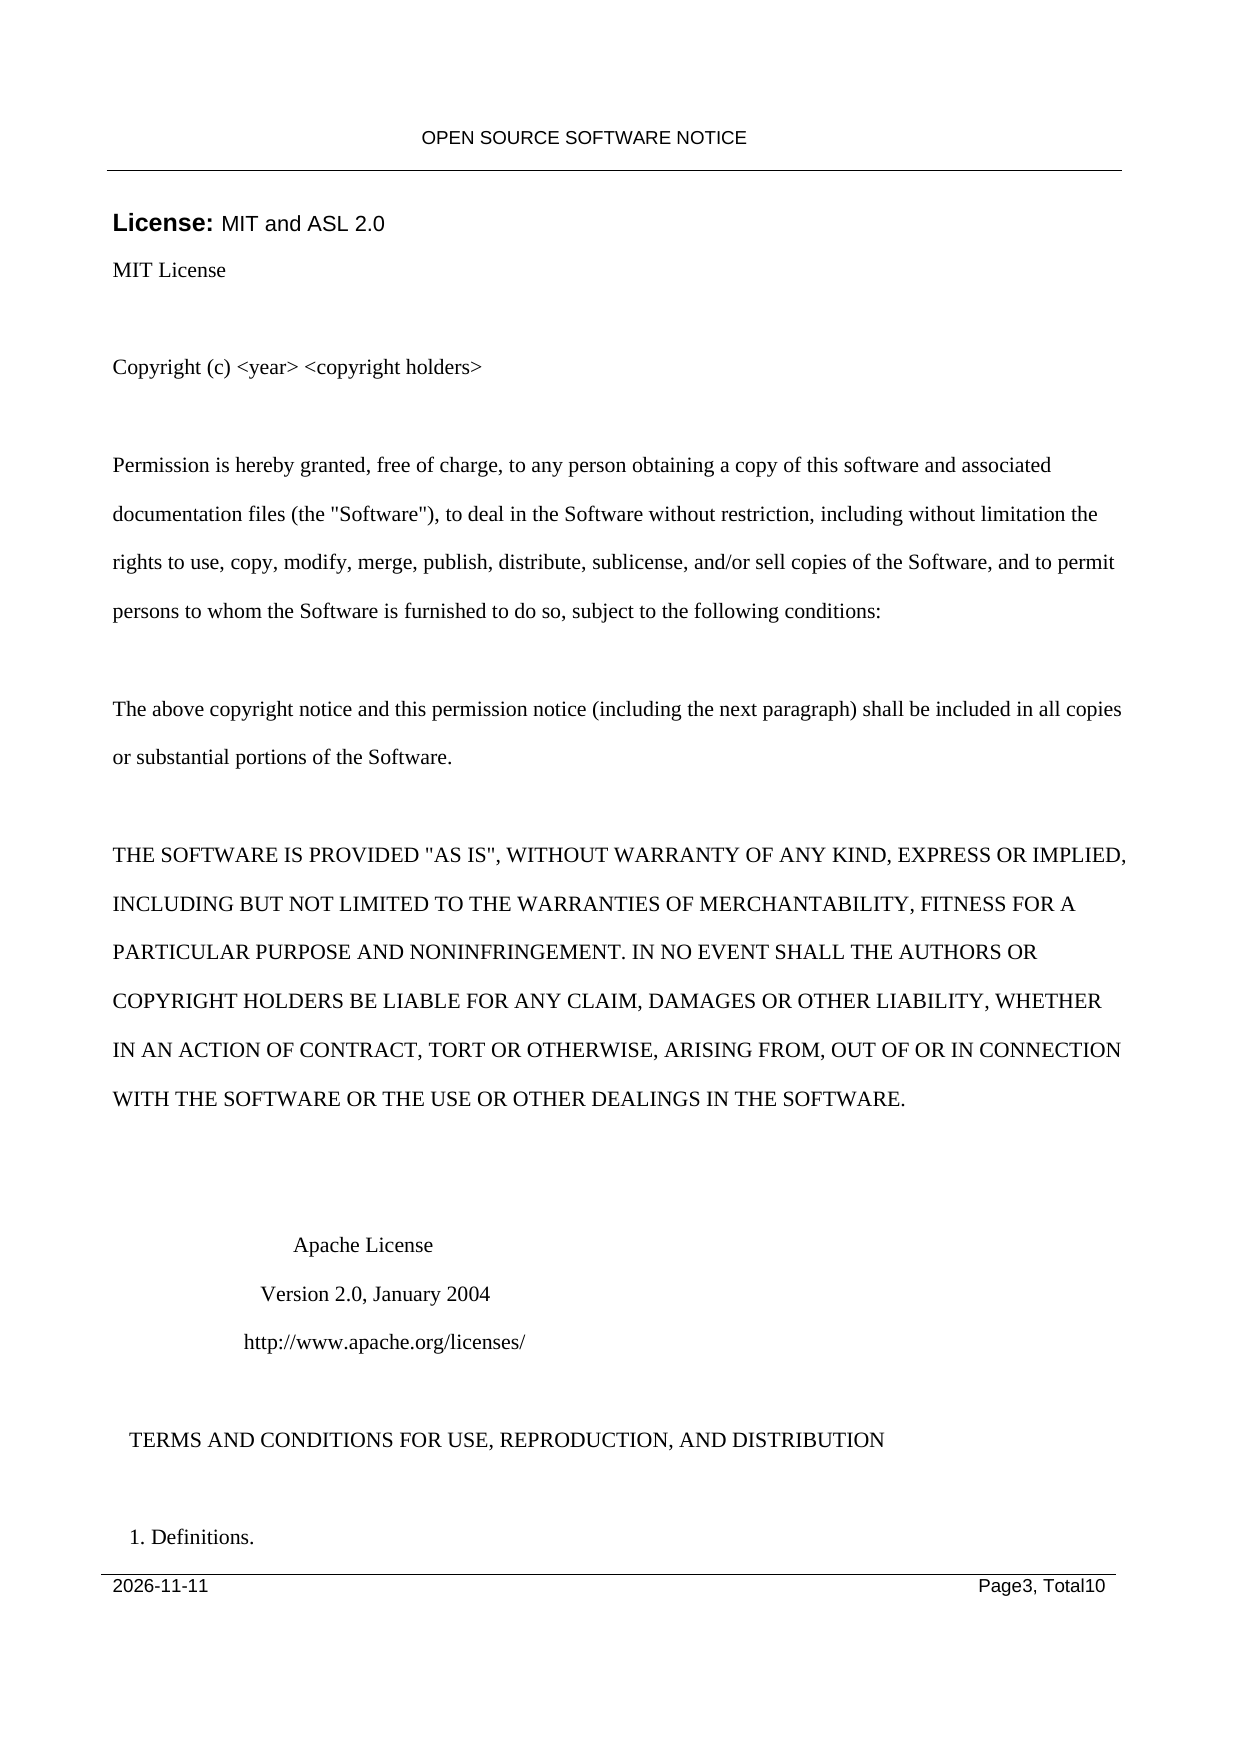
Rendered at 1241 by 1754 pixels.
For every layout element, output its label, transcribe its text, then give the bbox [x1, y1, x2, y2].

text License: MIT and ASL 2.0 [112, 206, 1128, 239]
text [112, 253, 1128, 1553]
